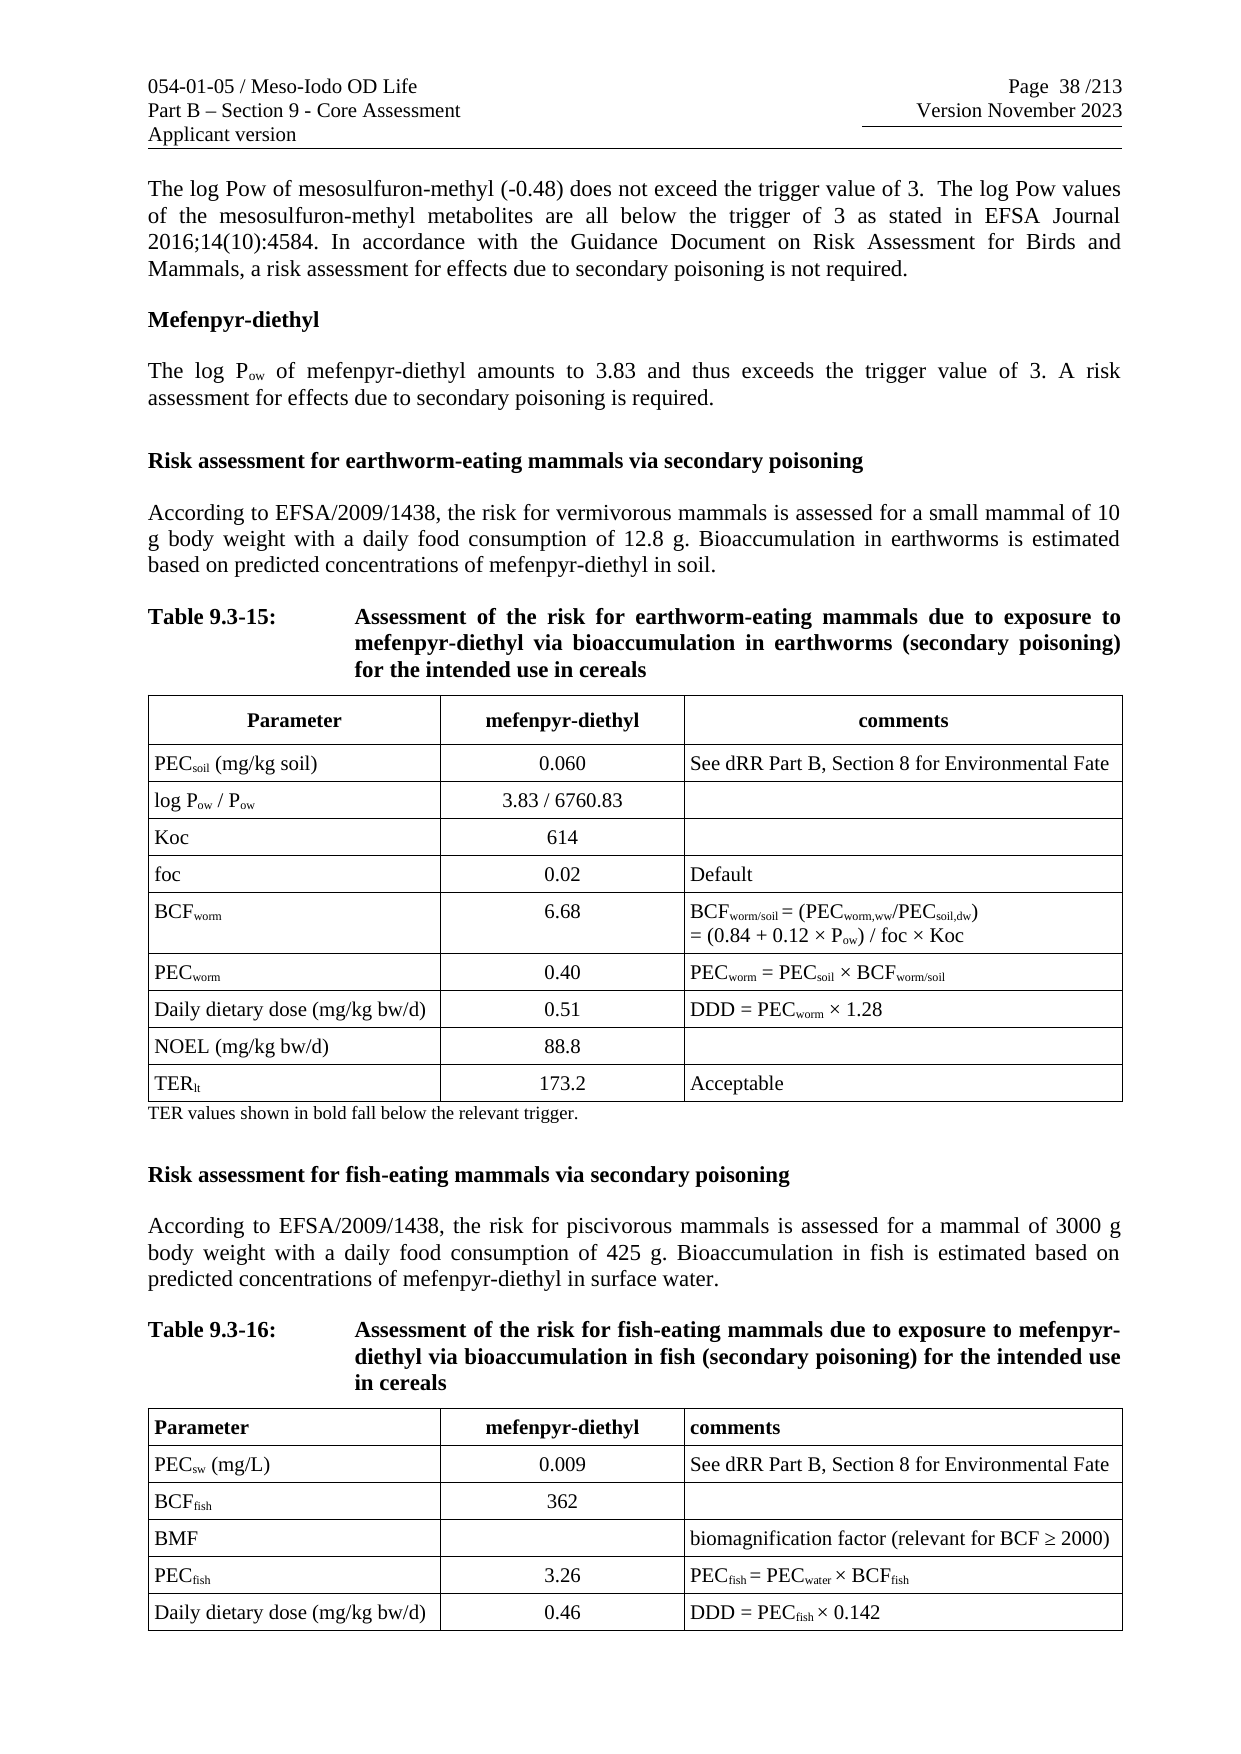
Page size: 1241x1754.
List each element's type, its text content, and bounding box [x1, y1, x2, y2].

text Risk assessment for earthworm-eating mammals via secondary poisoning [148, 447, 1122, 474]
table_cell [685, 782, 1122, 818]
table_cell DDD = PECworm × 1.28 [685, 991, 1122, 1027]
table_cell Acceptable [685, 1065, 1122, 1101]
table_cell PECworm = PECsoil × BCFworm/soil [685, 954, 1122, 990]
text TER values shown in bold fall below the relevant trigger. [148, 1102, 1122, 1123]
table_cell Daily dietary dose (mg/kg bw/d) [149, 1594, 440, 1630]
table_cell BCFworm/soil = (PECworm,ww/PECsoil,dw) = (0.84 + 0.12 × Pow) / foc × Koc [685, 893, 1122, 953]
table_header Parameter [149, 696, 440, 744]
text Mefenpyr-diethyl [148, 306, 1122, 332]
table_cell foc [149, 856, 440, 892]
table_cell [685, 1483, 1122, 1519]
table_cell BCFfish [149, 1483, 440, 1519]
text According to EFSA/2009/1438, the risk for piscivorous mammals is assessed for a mammal of 3000 g body weight with a daily food consumption of 425 g. Bioaccumulation in fish is estimated based on predicted concentrations of mefenpyr-diethyl in surface water. [148, 1212, 1122, 1291]
table_cell [685, 819, 1122, 855]
table_cell PECfish = PECwater × BCFfish [685, 1557, 1122, 1593]
table_cell 0.02 [441, 856, 684, 892]
table_cell 0.40 [441, 954, 684, 990]
table_cell [685, 1028, 1122, 1064]
table_cell TERlt [149, 1065, 440, 1101]
table_cell biomagnification factor (relevant for BCF ≥ 2000) [685, 1520, 1122, 1556]
table_cell BCFworm [149, 893, 440, 953]
table_cell 173.2 [441, 1065, 684, 1101]
table_cell PECfish [149, 1557, 440, 1593]
table_header comments [685, 696, 1122, 744]
table_cell PECworm [149, 954, 440, 990]
table_cell NOEL (mg/kg bw/d) [149, 1028, 440, 1064]
table_cell 88.8 [441, 1028, 684, 1064]
text Table 9.3-6: Assessment of the risk for earthworm-eating mammals due to exposure to mefenpyr-diethyl via bioaccumulation in earthworms (secondary poisoning) for the intended use in cereals [148, 603, 1122, 682]
table_header Parameter [149, 1409, 440, 1445]
table_cell PECsoil (mg/kg soil) [149, 745, 440, 781]
table_cell 0.009 [441, 1446, 684, 1482]
table_cell DDD = PECfish × 0.142 [685, 1594, 1122, 1630]
text According to EFSA/2009/1438, the risk for vermivorous mammals is assessed for a small mammal of 10 g body weight with a daily food consumption of 12.8 g. Bioaccumulation in earthworms is estimated based on predicted concentrations of mefenpyr-diethyl in soil. [148, 499, 1122, 578]
table_cell PECsw (mg/L) [149, 1446, 440, 1482]
table_cell 0.060 [441, 745, 684, 781]
table_cell 6.68 [441, 893, 684, 953]
table_header mefenpyr-diethyl [441, 696, 684, 744]
table_cell 3.26 [441, 1557, 684, 1593]
text The log Pow of mesosulfuron-methyl (-0.48) does not exceed the trigger value of 3. The log Pow values of the mesosulfuron-methyl metabolites are all below the trigger of 3 as stated in EFSA Journal 2016;14(10):4584. In accordance with the Guidance Document on Risk Assessment for Birds and Mammals, a risk assessment for effects due to secondary poisoning is not required. [148, 176, 1122, 281]
table_cell 3.83 / 6760.83 [441, 782, 684, 818]
table_cell 0.51 [441, 991, 684, 1027]
table_cell log Pow / Pow [149, 782, 440, 818]
table_cell 0.46 [441, 1594, 684, 1630]
table_cell See dRR Part B, Section 8 for Environmental Fate [685, 745, 1122, 781]
text Table 9.3-7: Assessment of the risk for fish-eating mammals due to exposure to mefenpyr-diethyl via bioaccumulation in fish (secondary poisoning) for the intended use in cereals [148, 1316, 1122, 1395]
table_cell [441, 1520, 684, 1556]
table_header mefenpyr-diethyl [441, 1409, 684, 1445]
table_cell 614 [441, 819, 684, 855]
table_cell Koc [149, 819, 440, 855]
table_cell 362 [441, 1483, 684, 1519]
table_cell Default [685, 856, 1122, 892]
text The log Pow of mefenpyr-diethyl amounts to 3.83 and thus exceeds the trigger value of 3. A risk assessment for effects due to secondary poisoning is required. [148, 357, 1122, 410]
table_header comments [685, 1409, 1122, 1445]
table_cell BMF [149, 1520, 440, 1556]
table_cell Daily dietary dose (mg/kg bw/d) [149, 991, 440, 1027]
table_cell See dRR Part B, Section 8 for Environmental Fate [685, 1446, 1122, 1482]
text Risk assessment for fish-eating mammals via secondary poisoning [148, 1161, 1122, 1187]
